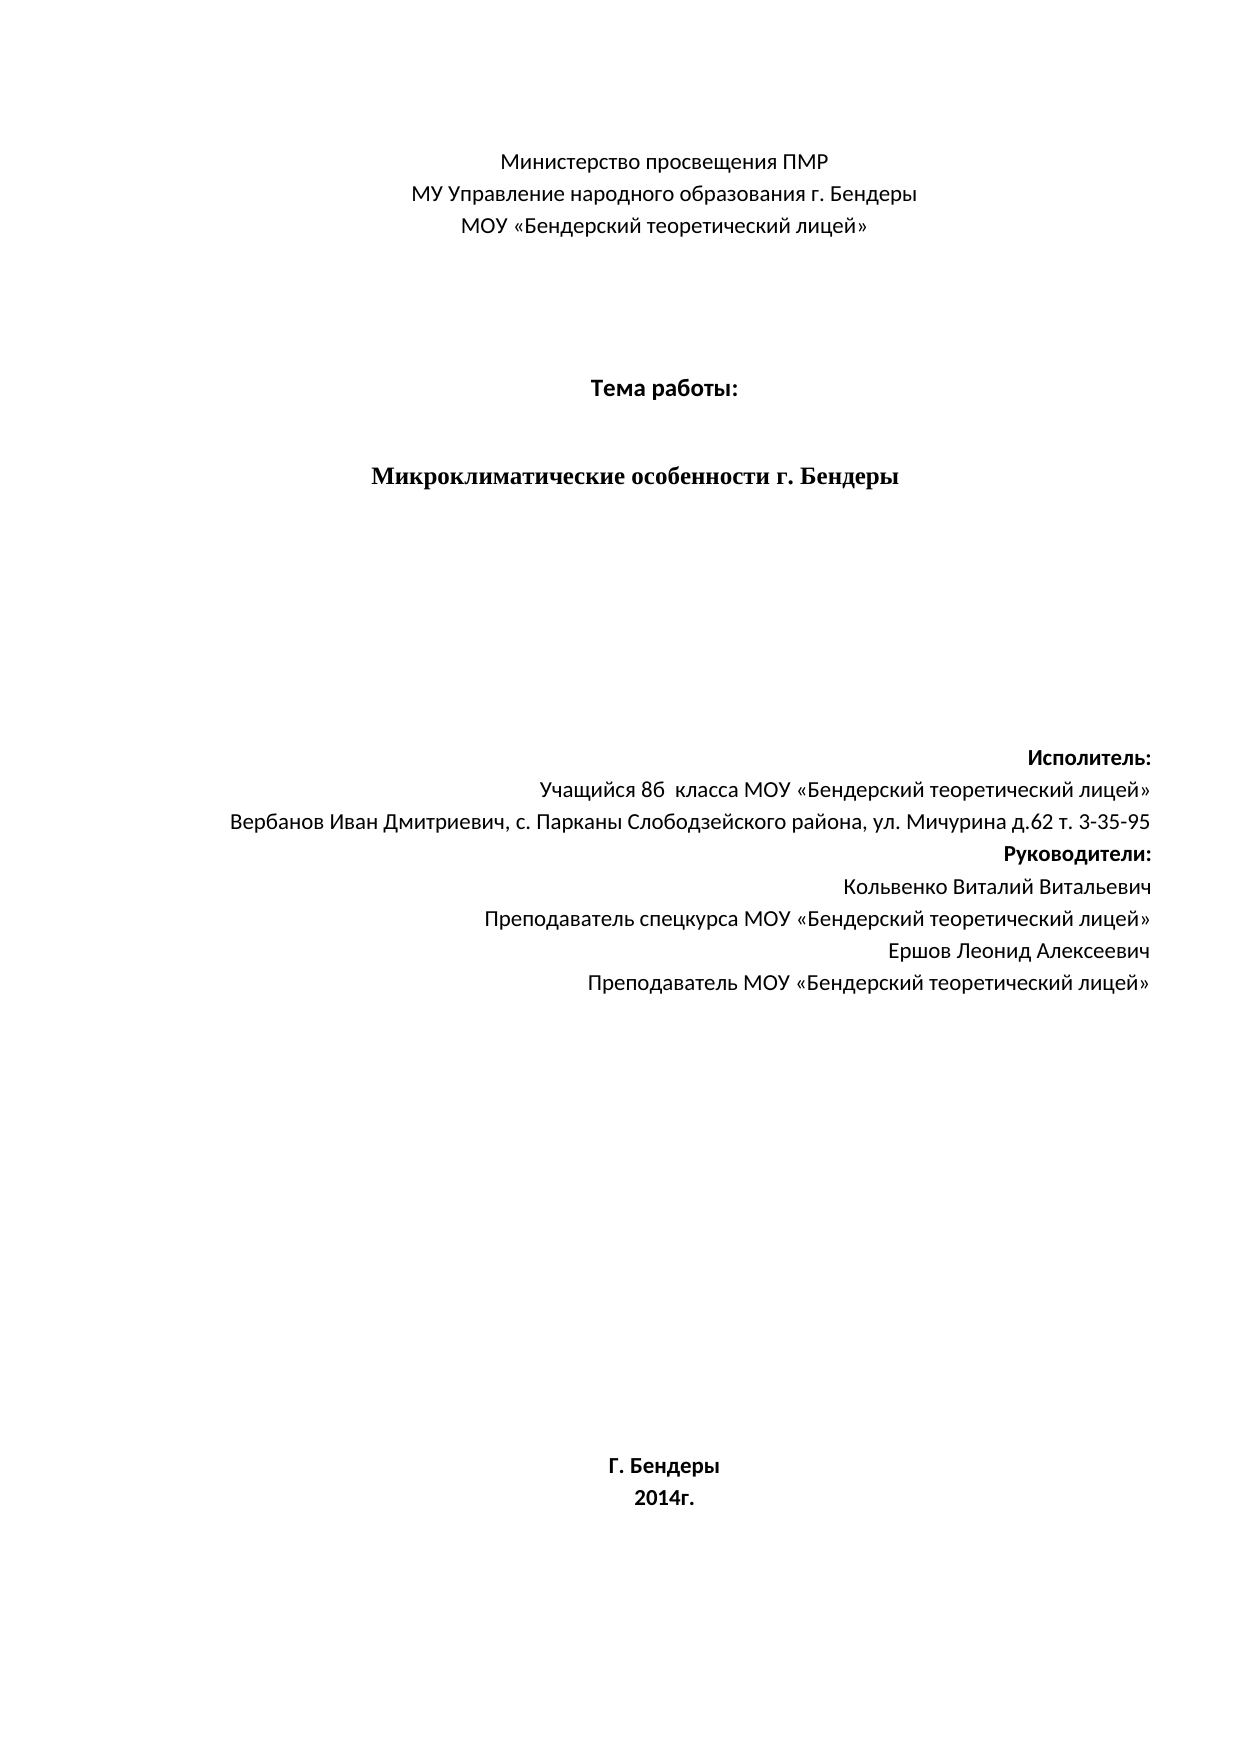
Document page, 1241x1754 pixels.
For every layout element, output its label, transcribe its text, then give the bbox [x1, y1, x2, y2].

text Учащийся 8б класса МОУ «Бендерский теоретический лицей» [177, 775, 1152, 803]
text МУ Управление народного образования г. Бендеры [177, 179, 1152, 207]
text 2014г. [177, 1483, 1152, 1511]
text Преподаватель МОУ «Бендерский теоретический лицей» [177, 968, 1152, 996]
text Ершов Леонид Алексеевич [177, 936, 1152, 964]
text Г. Бендеры [177, 1451, 1152, 1479]
text Преподаватель спецкурса МОУ «Бендерский теоретический лицей» [177, 904, 1152, 932]
text Кольвенко Виталий Витальевич [177, 872, 1152, 900]
text Тема работы: [177, 372, 1152, 403]
text Микроклиматические особенности г. Бендеры [177, 461, 1152, 490]
text Министерство просвещения ПМР [177, 147, 1152, 175]
text Руководители: [177, 839, 1152, 868]
text Исполитель: [177, 743, 1152, 771]
text МОУ «Бендерский теоретический лицей» [177, 211, 1152, 239]
text Вербанов Иван Дмитриевич, с. Парканы Слободзейского района, ул. Мичурина д.62 т. 3-35-95 [177, 807, 1152, 835]
